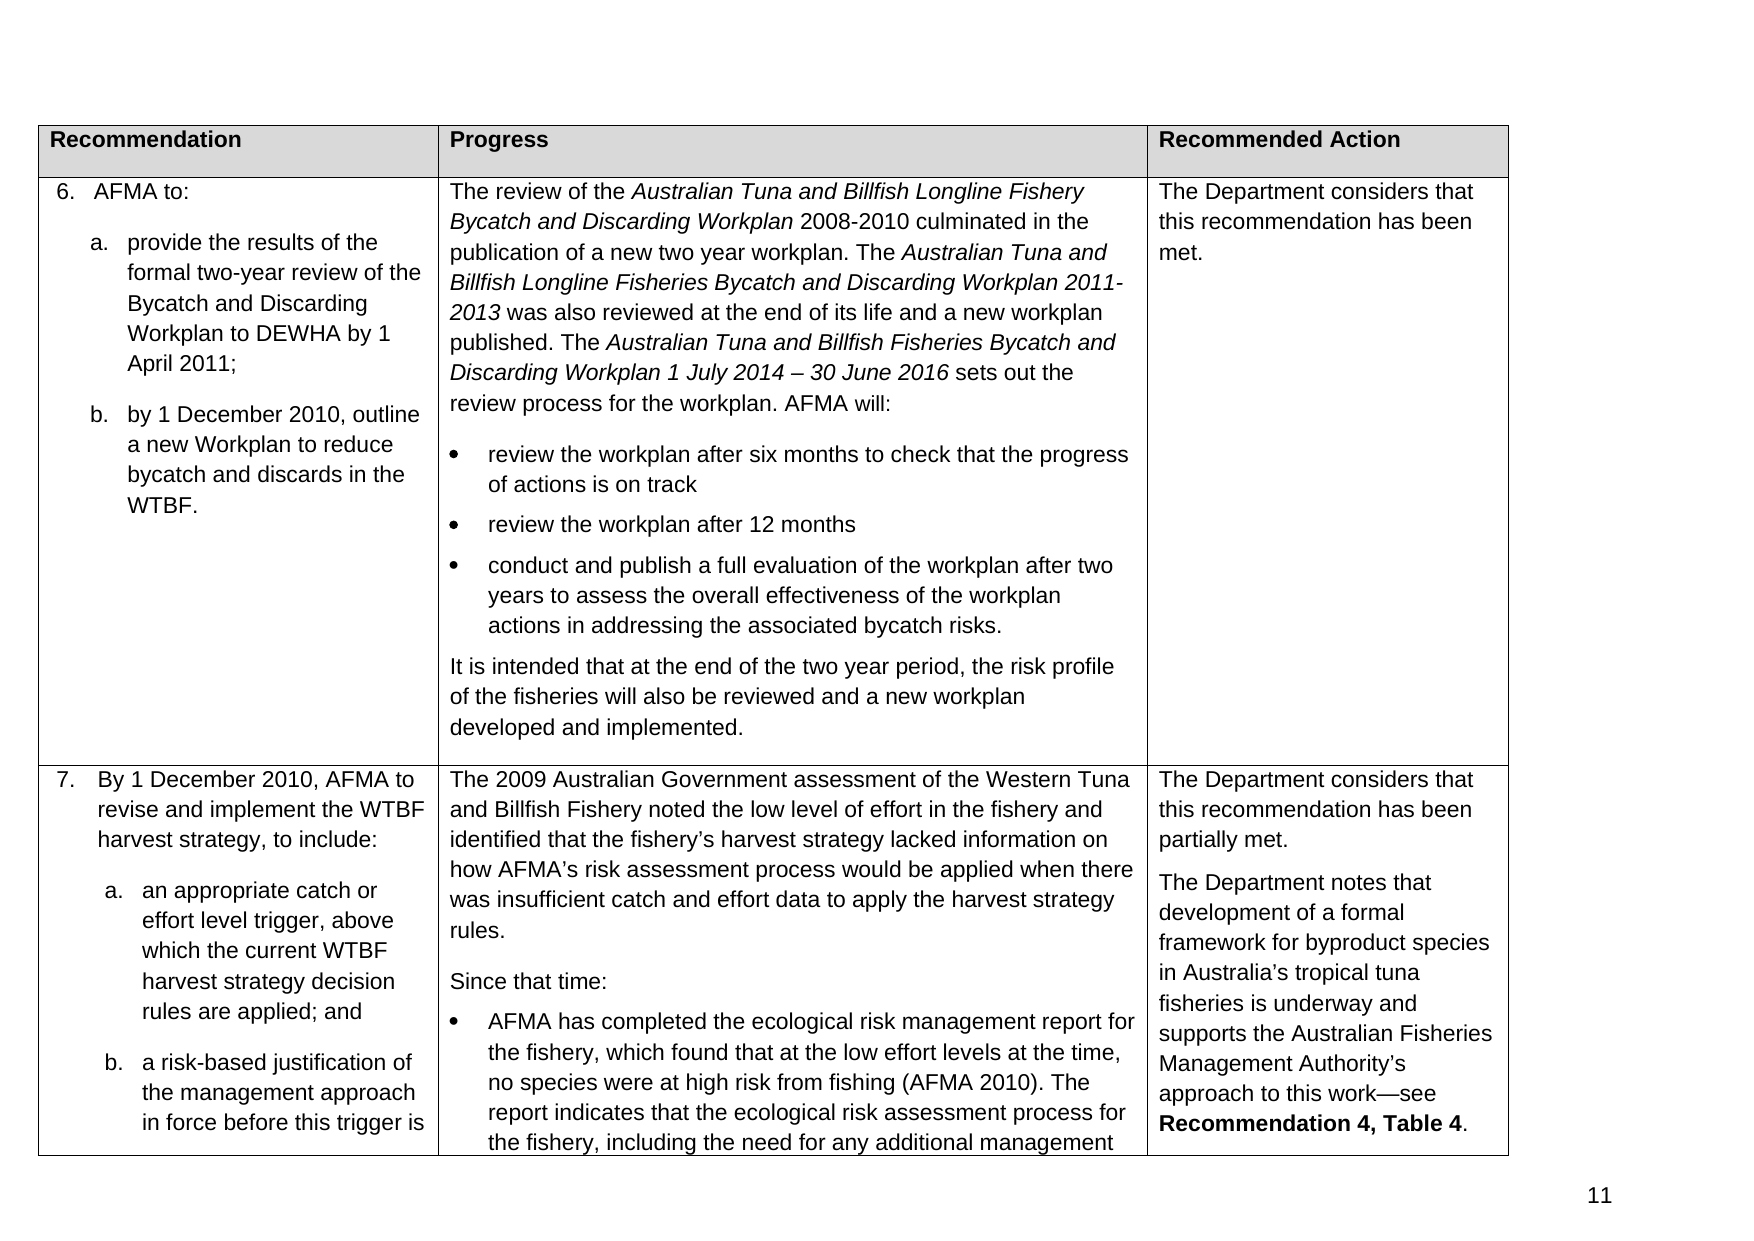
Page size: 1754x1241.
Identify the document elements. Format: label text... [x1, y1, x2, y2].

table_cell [39, 766, 438, 1155]
table_cell AFMA to: provide the results of the formal two-year review of the Bycatch and Discarding Workplan to DEWHA by 1 April 2011; by 1 December 2010, outline a new Workplan to reduce bycatch and discards in the WTBF. [39, 178, 438, 764]
table_header Progress [439, 126, 1147, 177]
table_cell The Department considers that this recommendation has been met. [1148, 178, 1508, 764]
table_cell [1148, 766, 1508, 1155]
table_header Recommendation [39, 126, 438, 177]
table_cell The review of the Australian Tuna and Billfish Longline Fishery Bycatch and Discarding Workplan 2008-2010 culminated in the publication of a new two year workplan. The Australian Tuna and Billfish Longline Fisheries Bycatch and Discarding Workplan 2011-2013 was also reviewed at the end of its life and a new workplan published. The Australian Tuna and Billfish Fisheries Bycatch and Discarding Workplan 1 July 2014 – 30 June 2016 sets out the review process for the workplan. AFMA will: review the workplan after six months to check that the progress of actions is on track review the workplan after 12 months conduct and publish a full evaluation of the workplan after two years to assess the overall effectiveness of the workplan actions in addressing the associated bycatch risks. It is intended that at the end of the two year period, the risk profile of the fisheries will also be reviewed and a new workplan developed and implemented. [439, 178, 1147, 764]
table_header Recommended Action [1148, 126, 1508, 177]
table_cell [439, 766, 1147, 1155]
